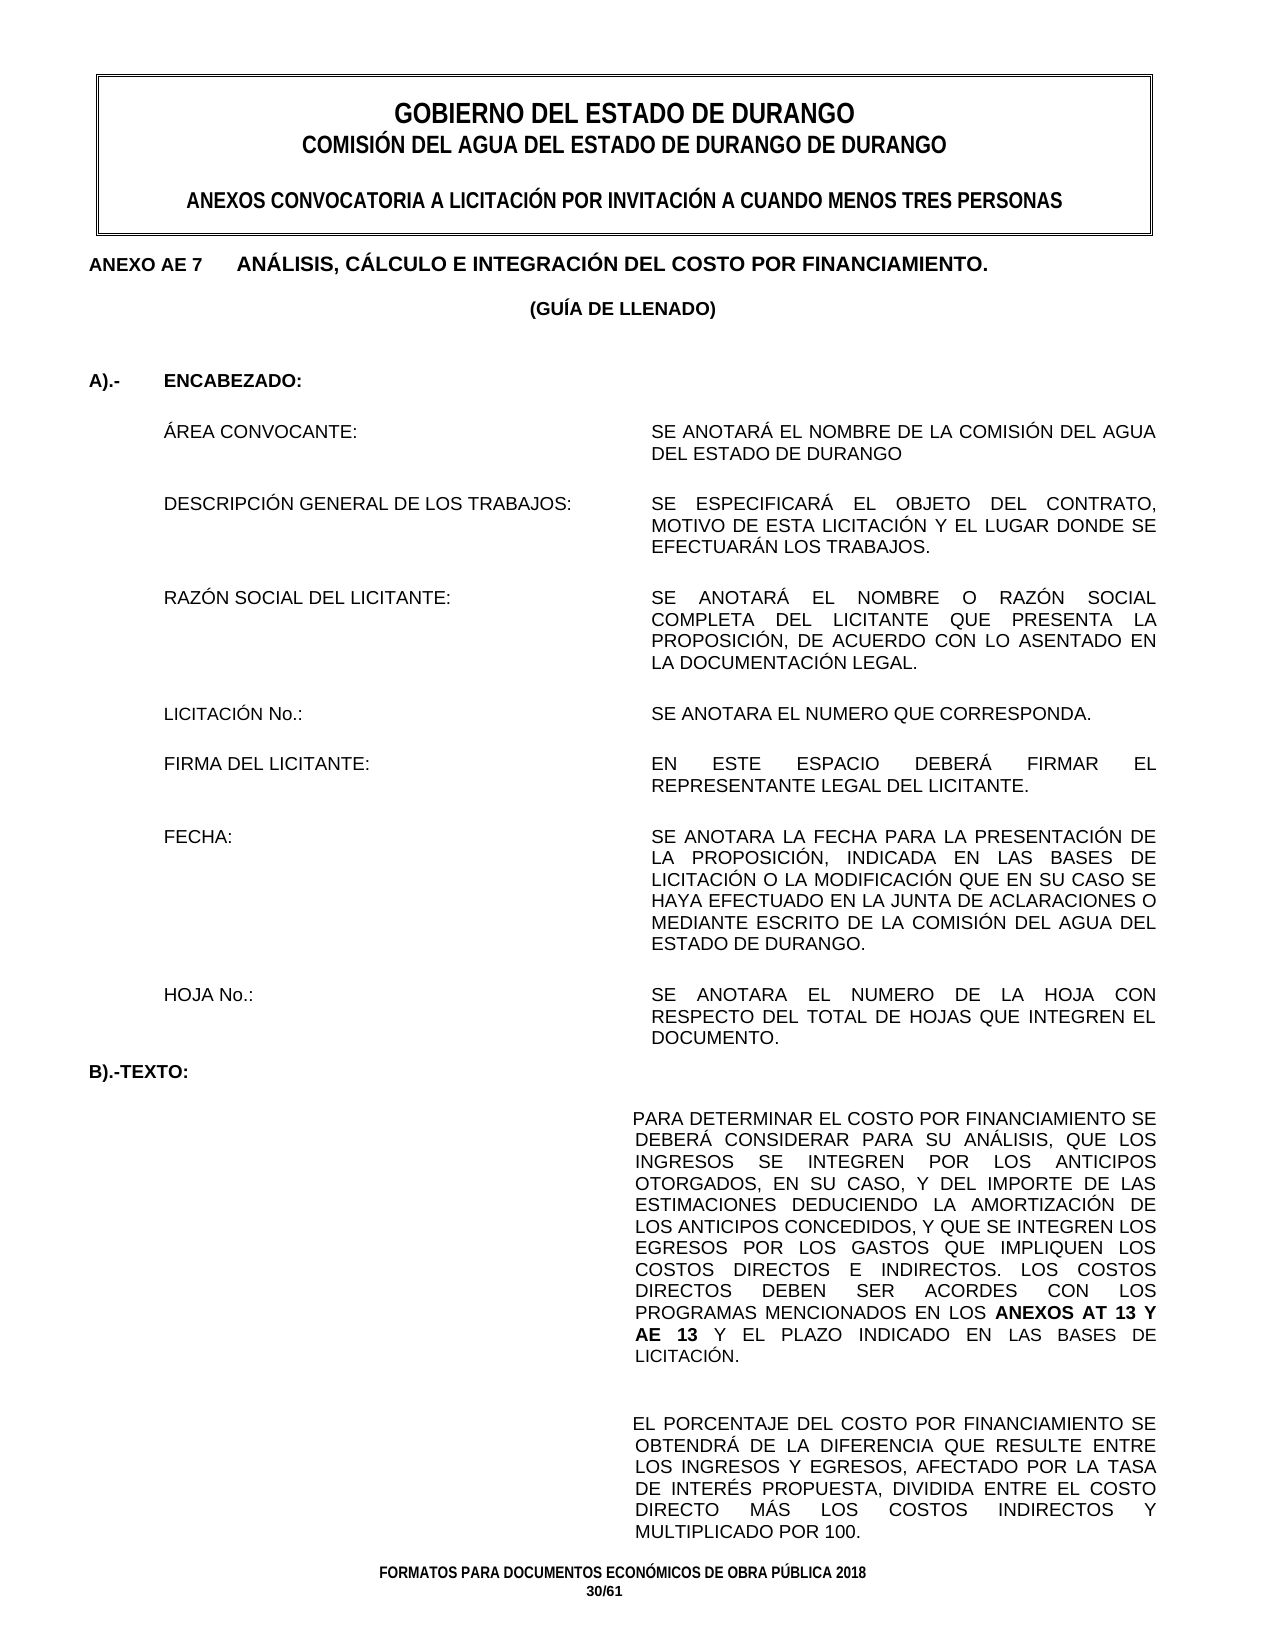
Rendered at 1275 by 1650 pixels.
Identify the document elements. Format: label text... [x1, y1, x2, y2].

text DESCRIPCIÓN GENERAL DE LOS TRABAJOS: SE ESPECIFICARÁ EL OBJETO DEL CONTRATO, MOTIVO DE ESTA LICITACIÓN Y EL LUGAR DONDE SE EFECTUARÁN LOS TRABAJOS. [164, 493, 1157, 558]
text B).-TEXTO: [89, 1061, 1157, 1083]
text PARA DETERMINAR EL COSTO POR FINANCIAMIENTO SE DEBERÁ CONSIDERAR PARA SU ANÁLISIS, QUE LOS INGRESOS SE INTEGREN POR LOS ANTICIPOS OTORGADOS, EN SU CASO, Y DEL IMPORTE DE LAS ESTIMACIONES DEDUCIENDO LA AMORTIZACIÓN DE LOS ANTICIPOS CONCEDIDOS, Y QUE SE INTEGREN LOS EGRESOS POR LOS GASTOS QUE IMPLIQUEN LOS COSTOS DIRECTOS E INDIRECTOS. LOS COSTOS DIRECTOS DEBEN SER ACORDES CON LOS PROGRAMAS MENCIONADOS EN LOS ANEXOS AT 13 Y AE 13 Y EL PLAZO INDICADO EN LAS BASES DE LICITACIÓN. [632, 1108, 1157, 1366]
text FECHA: SE ANOTARA LA FECHA PARA LA PRESENTACIÓN DE LA PROPOSICIÓN, INDICADA EN LAS BASES DE LICITACIÓN O LA MODIFICACIÓN QUE EN SU CASO SE HAYA EFECTUADO EN LA JUNTA DE ACLARACIONES O MEDIANTE ESCRITO DE LA COMISIÓN DEL AGUA DEL ESTADO DE DURANGO. [164, 825, 1157, 955]
text FIRMA DEL LICITANTE: EN ESTE ESPACIO DEBERÁ FIRMAR EL REPRESENTANTE LEGAL DEL LICITANTE. [164, 753, 1157, 796]
text RAZÓN SOCIAL DEL LICITANTE: SE ANOTARÁ EL NOMBRE O RAZÓN SOCIAL COMPLETA DEL LICITANTE QUE PRESENTA LA PROPOSICIÓN, DE ACUERDO CON LO ASENTADO EN LA DOCUMENTACIÓN LEGAL. [164, 587, 1157, 673]
text A).- ENCABEZADO: [89, 370, 1082, 392]
text ÁREA CONVOCANTE: SE ANOTARÁ EL NOMBRE DE LA COMISIÓN DEL AGUA DEL ESTADO DE DURANGO [164, 421, 1157, 464]
text HOJA No.: SE ANOTARA EL NUMERO DE LA HOJA CON RESPECTO DEL TOTAL DE HOJAS QUE INTEGREN EL DOCUMENTO. [164, 984, 1157, 1049]
text EL PORCENTAJE DEL COSTO POR FINANCIAMIENTO SE OBTENDRÁ DE LA DIFERENCIA QUE RESULTE ENTRE LOS INGRESOS Y EGRESOS, AFECTADO POR LA TASA DE INTERÉS PROPUESTA, DIVIDIDA ENTRE EL COSTO DIRECTO MÁS LOS COSTOS INDIRECTOS Y MULTIPLICADO POR 100. [632, 1413, 1157, 1542]
text LICITACIÓN No.: SE ANOTARA EL NUMERO QUE CORRESPONDA. [164, 702, 1157, 724]
